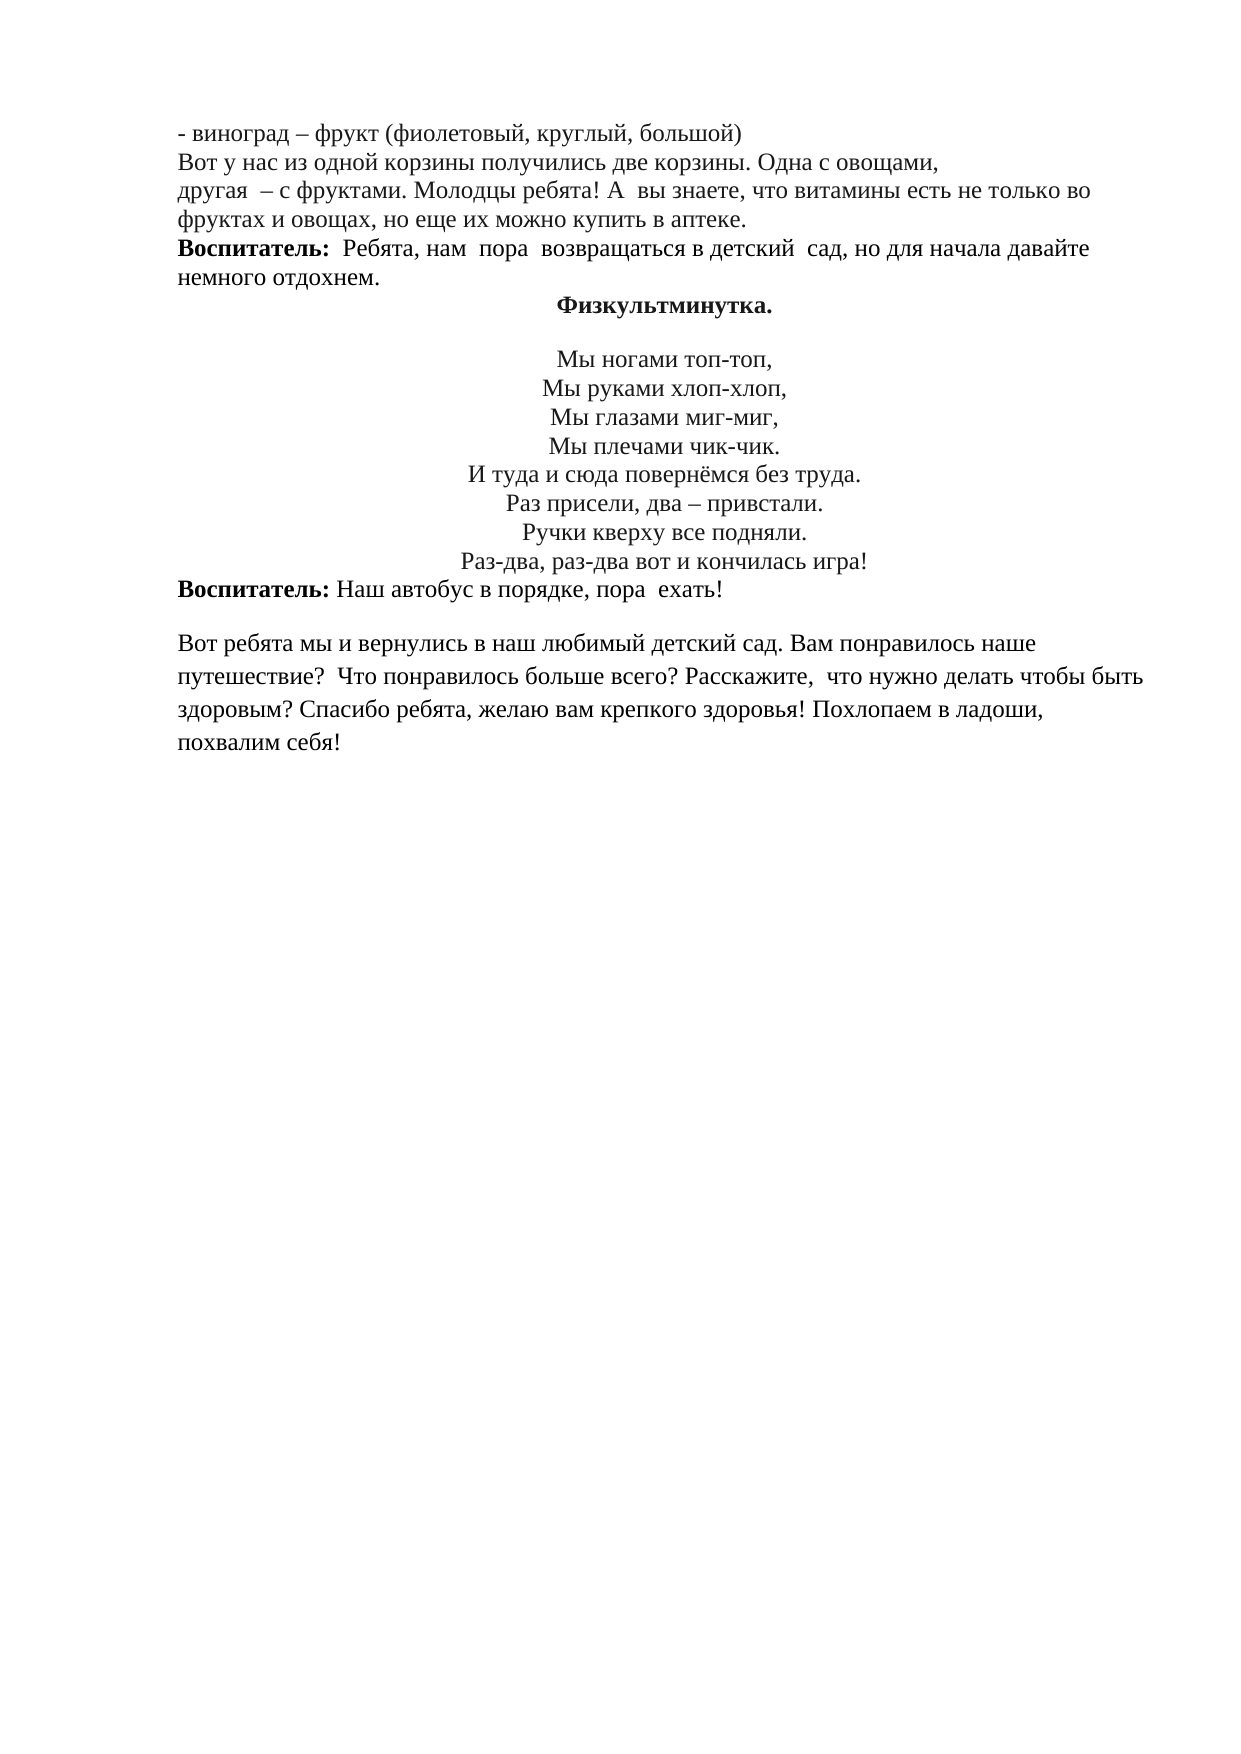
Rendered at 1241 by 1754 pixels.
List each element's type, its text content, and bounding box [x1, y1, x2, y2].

text Воспитатель: Наш автобус в порядке, пора ехать! [177, 574, 1152, 603]
text Раз-два, раз-два вот и кончилась игра! [177, 546, 1152, 574]
text другая – с фруктами. Молодцы ребята! А вы знаете, что витамины есть не только во фруктах и овощах, но еще их можно купить в аптеке. [177, 176, 1152, 233]
text Мы руками хлоп-хлоп, [177, 373, 1152, 402]
text Ручки кверху все подняли. [177, 517, 1152, 546]
text Физкультминутка. [177, 291, 1152, 319]
text Раз присели, два – привстали. [177, 488, 1152, 517]
text Мы плечами чик-чик. [177, 431, 1152, 459]
text Вот у нас из одной корзины получились две корзины. Одна с овощами, [177, 147, 1152, 176]
text Воспитатель: Ребята, нам пора возвращаться в детский сад, но для начала давайте немного отдохнем. [177, 233, 1152, 291]
text - виноград – фрукт (фиолетовый, круглый, большой) [177, 118, 1152, 147]
text И туда и сюда повернёмся без труда. [177, 459, 1152, 488]
text Вот ребята мы и вернулись в наш любимый детский сад. Вам понравилось наше путешествие? Что понравилось больше всего? Расскажите, что нужно делать чтобы быть здоровым? Спасибо ребята, желаю вам крепкого здоровья! Похлопаем в ладоши, похвалим себя! [177, 628, 1152, 756]
text Мы ногами топ-топ, [177, 344, 1152, 373]
text Мы глазами миг-миг, [177, 402, 1152, 431]
